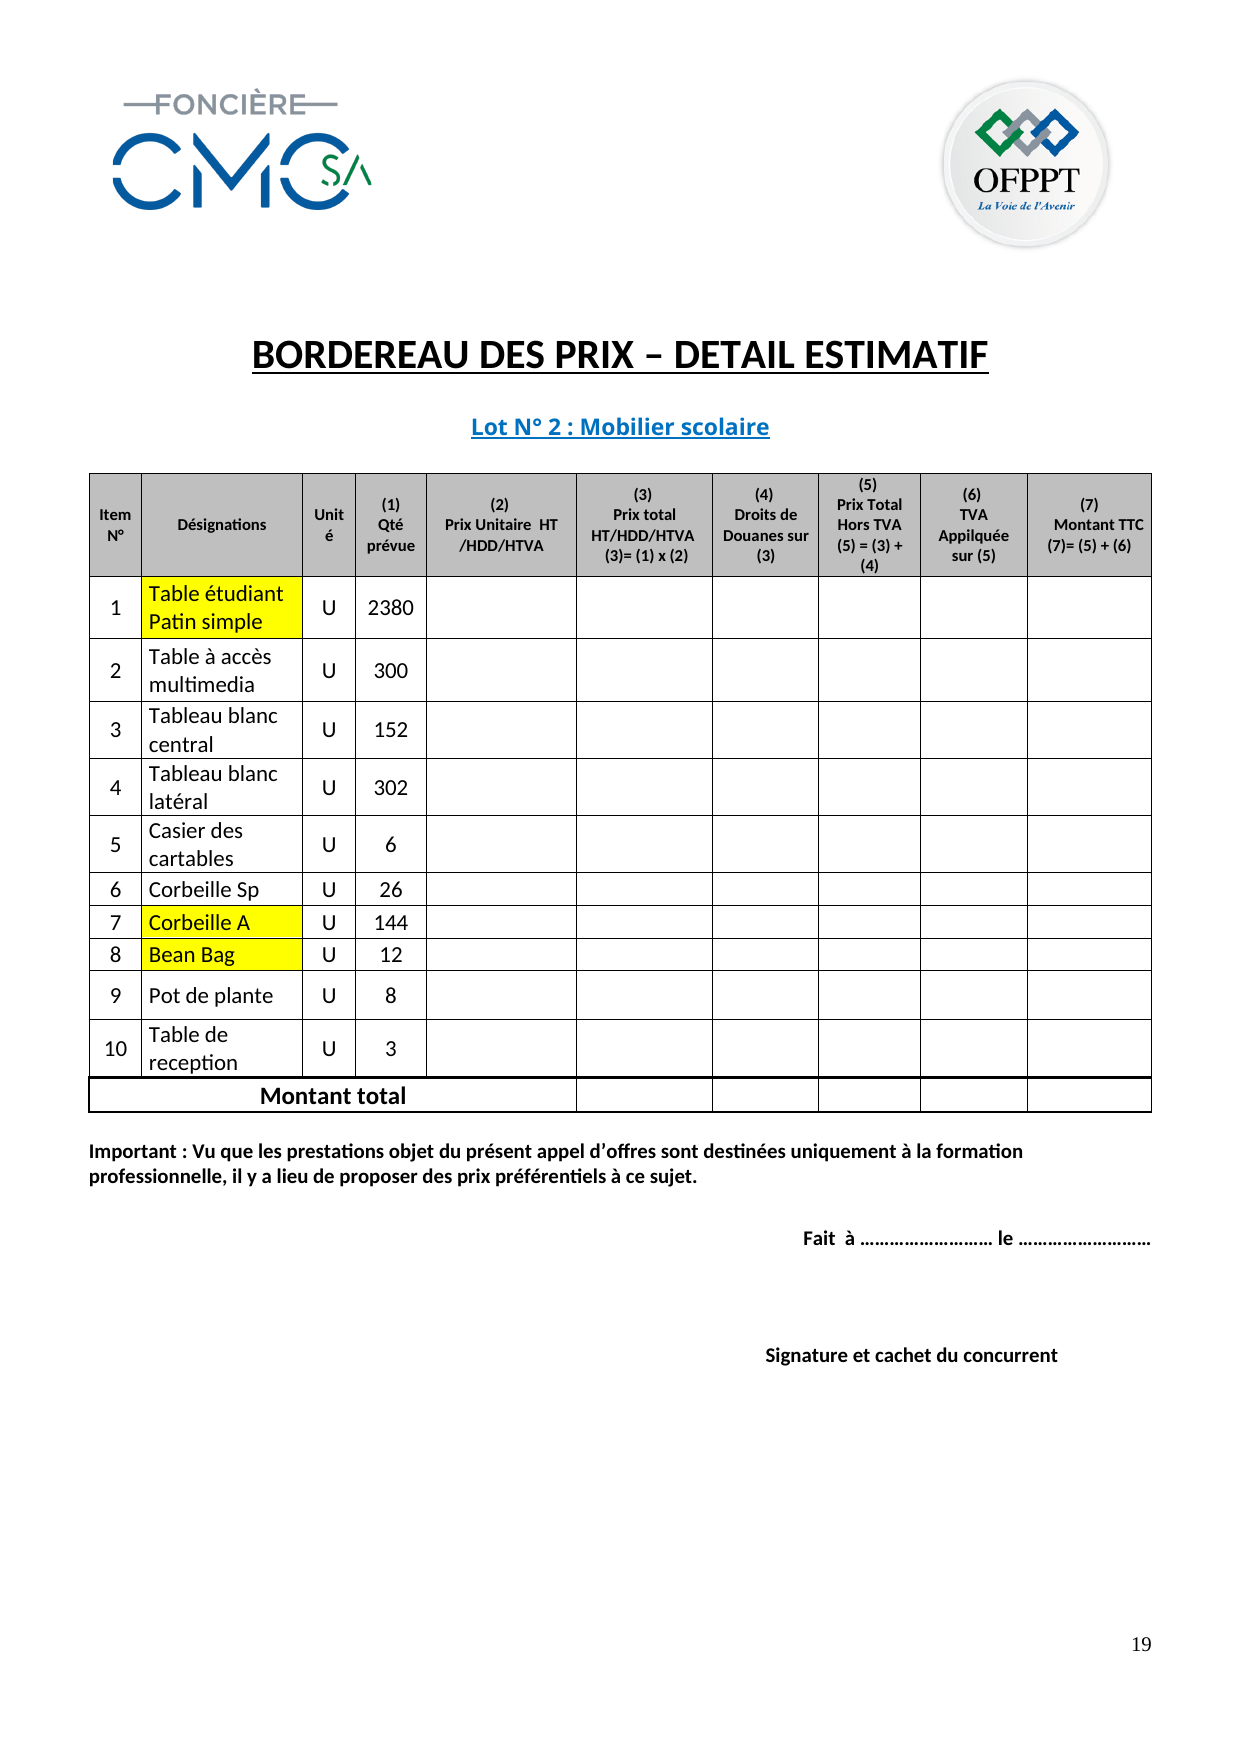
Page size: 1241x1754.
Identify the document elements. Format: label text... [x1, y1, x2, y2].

table_cell Corbeille A [142, 906, 302, 937]
table_cell [577, 702, 712, 758]
table_cell [921, 873, 1027, 905]
table_cell [1028, 1079, 1151, 1111]
table_cell [819, 759, 920, 815]
table_header Item N° [90, 474, 141, 576]
table_cell [819, 577, 920, 638]
table_cell [1028, 577, 1151, 638]
table_cell [819, 816, 920, 872]
text Important : Vu que les prestations objet du présent appel d’offres sont destinées uniquement à la formation professionnelle, il y a lieu de proposer des prix préférentiels à ce sujet. [89, 1138, 1152, 1189]
table_cell Table étudiant Patin simple [142, 577, 302, 638]
table_cell U [303, 759, 355, 815]
table_cell 1 [90, 577, 141, 638]
table_cell 3 [90, 702, 141, 758]
table_cell [427, 577, 576, 638]
table_cell 8 [90, 939, 141, 970]
table_cell [1028, 906, 1151, 937]
table_cell [921, 1020, 1027, 1076]
table_cell U [303, 577, 355, 638]
table_cell Montant total [90, 1079, 576, 1111]
table_cell [427, 1020, 576, 1076]
table_cell Table de reception [142, 1020, 302, 1076]
table_cell [819, 1079, 920, 1111]
table_cell [1028, 759, 1151, 815]
table_cell [577, 577, 712, 638]
table_cell [713, 816, 818, 872]
table_cell [1028, 939, 1151, 970]
table_cell 2380 [356, 577, 426, 638]
table_header Désignations [142, 474, 302, 576]
table_cell [427, 816, 576, 872]
table_cell Bean Bag [142, 939, 302, 970]
table_cell 6 [90, 873, 141, 905]
table_cell [577, 1079, 712, 1111]
table_cell [1028, 971, 1151, 1019]
table_cell [713, 873, 818, 905]
table_cell U [303, 939, 355, 970]
table_cell U [303, 639, 355, 701]
table_cell 2 [90, 639, 141, 701]
table_cell [819, 639, 920, 701]
table_cell [577, 1020, 712, 1076]
table_cell 5 [90, 816, 141, 872]
table_header (4) Droits de Douanes sur (3) [713, 474, 818, 576]
table_cell [427, 971, 576, 1019]
table_cell U [303, 906, 355, 937]
table_cell [577, 759, 712, 815]
table_header (6) TVA Appilquée sur (5) [921, 474, 1027, 576]
table_cell Pot de plante [142, 971, 302, 1019]
table_cell [577, 939, 712, 970]
table_cell [713, 1020, 818, 1076]
table_cell [713, 1079, 818, 1111]
table_cell 26 [356, 873, 426, 905]
table_cell [577, 816, 712, 872]
table_cell 8 [356, 971, 426, 1019]
table_cell U [303, 702, 355, 758]
table_cell [819, 906, 920, 937]
table_cell Tableau blanc latéral [142, 759, 302, 815]
table_cell 12 [356, 939, 426, 970]
table_header (7) Montant TTC (7)= (5) + (6) [1028, 474, 1151, 576]
table_cell [1028, 702, 1151, 758]
table_cell 300 [356, 639, 426, 701]
table_header (1) Qté prévue [356, 474, 426, 576]
table_cell [577, 873, 712, 905]
table_cell [819, 1020, 920, 1076]
text Lot N° 2 : Mobilier scolaire [89, 411, 1152, 442]
table_cell [427, 906, 576, 937]
table_cell [921, 702, 1027, 758]
text BORDEREAU DES PRIX – DETAIL ESTIMATIF [89, 328, 1152, 379]
table_cell [1028, 816, 1151, 872]
table_cell [427, 759, 576, 815]
table_cell [713, 702, 818, 758]
table_cell [1028, 873, 1151, 905]
table_cell [427, 873, 576, 905]
table_cell [577, 906, 712, 937]
table_cell [713, 939, 818, 970]
table_cell U [303, 1020, 355, 1076]
table_header (3) Prix total HT/HDD/HTVA (3)= (1) x (2) [577, 474, 712, 576]
table_cell Corbeille Sp [142, 873, 302, 905]
table_cell [713, 759, 818, 815]
table_cell [921, 1079, 1027, 1111]
table_cell [1028, 639, 1151, 701]
table_header (2) Prix Unitaire HT /HDD/HTVA [427, 474, 576, 576]
picture [112, 88, 372, 210]
table_cell 7 [90, 906, 141, 937]
table_cell 152 [356, 702, 426, 758]
table_cell [577, 639, 712, 701]
table_header Unité [303, 474, 355, 576]
table_cell [921, 971, 1027, 1019]
table_cell U [303, 971, 355, 1019]
table_cell [921, 577, 1027, 638]
table_cell Tableau blanc central [142, 702, 302, 758]
table_cell 10 [90, 1020, 141, 1076]
table_cell 302 [356, 759, 426, 815]
table_cell [819, 939, 920, 970]
table_cell [819, 873, 920, 905]
table_cell 6 [356, 816, 426, 872]
table_cell [713, 639, 818, 701]
table_cell 4 [90, 759, 141, 815]
table_cell [1028, 1020, 1151, 1076]
table_cell [921, 639, 1027, 701]
table_cell [819, 702, 920, 758]
table_cell U [303, 816, 355, 872]
table_cell [819, 971, 920, 1019]
table_cell [921, 816, 1027, 872]
table_cell [427, 702, 576, 758]
table_cell 9 [90, 971, 141, 1019]
table_cell [713, 577, 818, 638]
table_cell Casier des cartables [142, 816, 302, 872]
text Fait à ……………………… le ……………………… [89, 1226, 1152, 1251]
table_header (5) Prix Total Hors TVA (5) = (3) + (4) [819, 474, 920, 576]
table_cell [921, 906, 1027, 937]
table_cell 3 [356, 1020, 426, 1076]
table_cell [577, 971, 712, 1019]
table_cell [921, 759, 1027, 815]
table_cell [713, 906, 818, 937]
table_cell 144 [356, 906, 426, 937]
text Signature et cachet du concurrent [89, 1342, 1152, 1368]
picture [935, 73, 1116, 254]
table_cell [427, 939, 576, 970]
table_cell U [303, 873, 355, 905]
table_cell Table à accès multimedia [142, 639, 302, 701]
table_cell [713, 971, 818, 1019]
table_cell [921, 939, 1027, 970]
table_cell [427, 639, 576, 701]
